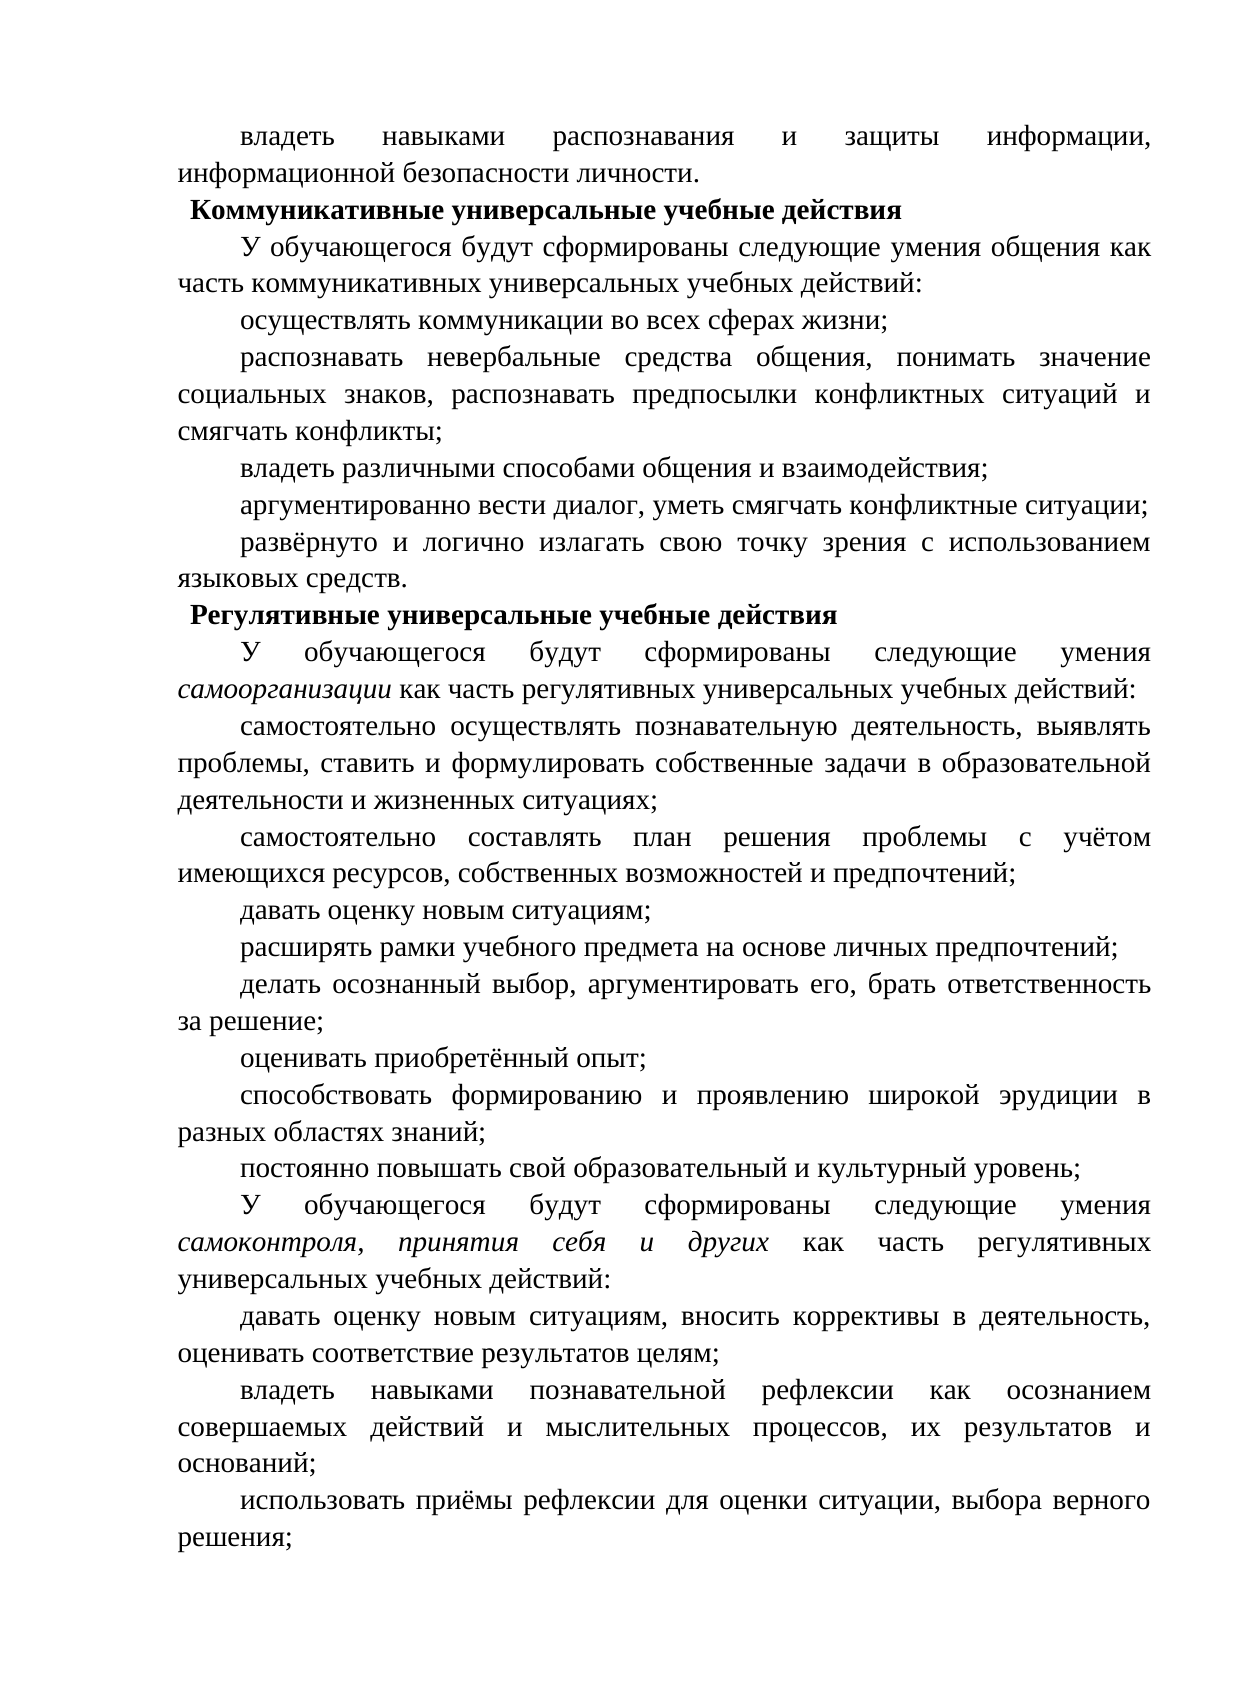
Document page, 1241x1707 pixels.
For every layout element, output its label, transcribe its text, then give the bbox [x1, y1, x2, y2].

text использовать приёмы рефлексии для оценки ситуации, выбора верного решения; [177, 1482, 1152, 1553]
text У обучающегося будут сформированы следующие умения общения как часть коммуникативных универсальных учебных действий: [177, 229, 1152, 299]
text владеть навыками распознавания и защиты информации, информационной безопасности личности. [177, 118, 1152, 188]
text Коммуникативные универсальные учебные действия [190, 192, 1152, 225]
text делать осознанный выбор, аргументировать его, брать ответственность за решение; [177, 966, 1152, 1037]
text аргументированно вести диалог, уметь смягчать конфликтные ситуации; [177, 487, 1152, 520]
text У обучающегося будут сформированы следующие умения самоорганизации как часть регулятивных универсальных учебных действий: [177, 634, 1152, 705]
text владеть навыками познавательной рефлексии как осознанием совершаемых действий и мыслительных процессов, их результатов и оснований; [177, 1372, 1152, 1479]
text способствовать формированию и проявлению широкой эрудиции в разных областях знаний; [177, 1077, 1152, 1147]
text постоянно повышать свой образовательный и культурный уровень; [177, 1151, 1152, 1184]
text оценивать приобретённый опыт; [177, 1040, 1152, 1073]
text самостоятельно составлять план решения проблемы с учётом имеющихся ресурсов, собственных возможностей и предпочтений; [177, 819, 1152, 889]
text осуществлять коммуникации во всех сферах жизни; [177, 302, 1152, 336]
text давать оценку новым ситуациям; [177, 892, 1152, 926]
text распознавать невербальные средства общения, понимать значение социальных знаков, распознавать предпосылки конфликтных ситуаций и смягчать конфликты; [177, 339, 1152, 447]
text давать оценку новым ситуациям, вносить коррективы в деятельность, оценивать соответствие результатов целям; [177, 1298, 1152, 1368]
text Регулятивные универсальные учебные действия [190, 597, 1152, 631]
text расширять рамки учебного предмета на основе личных предпочтений; [177, 929, 1152, 963]
text самостоятельно осуществлять познавательную деятельность, выявлять проблемы, ставить и формулировать собственные задачи в образовательной деятельности и жизненных ситуациях; [177, 708, 1152, 815]
text У обучающегося будут сформированы следующие умения самоконтроля, принятия себя и других как часть регулятивных универсальных учебных действий: [177, 1187, 1152, 1295]
text владеть различными способами общения и взаимодействия; [177, 450, 1152, 483]
text развёрнуто и логично излагать свою точку зрения с использованием языковых средств. [177, 524, 1152, 594]
